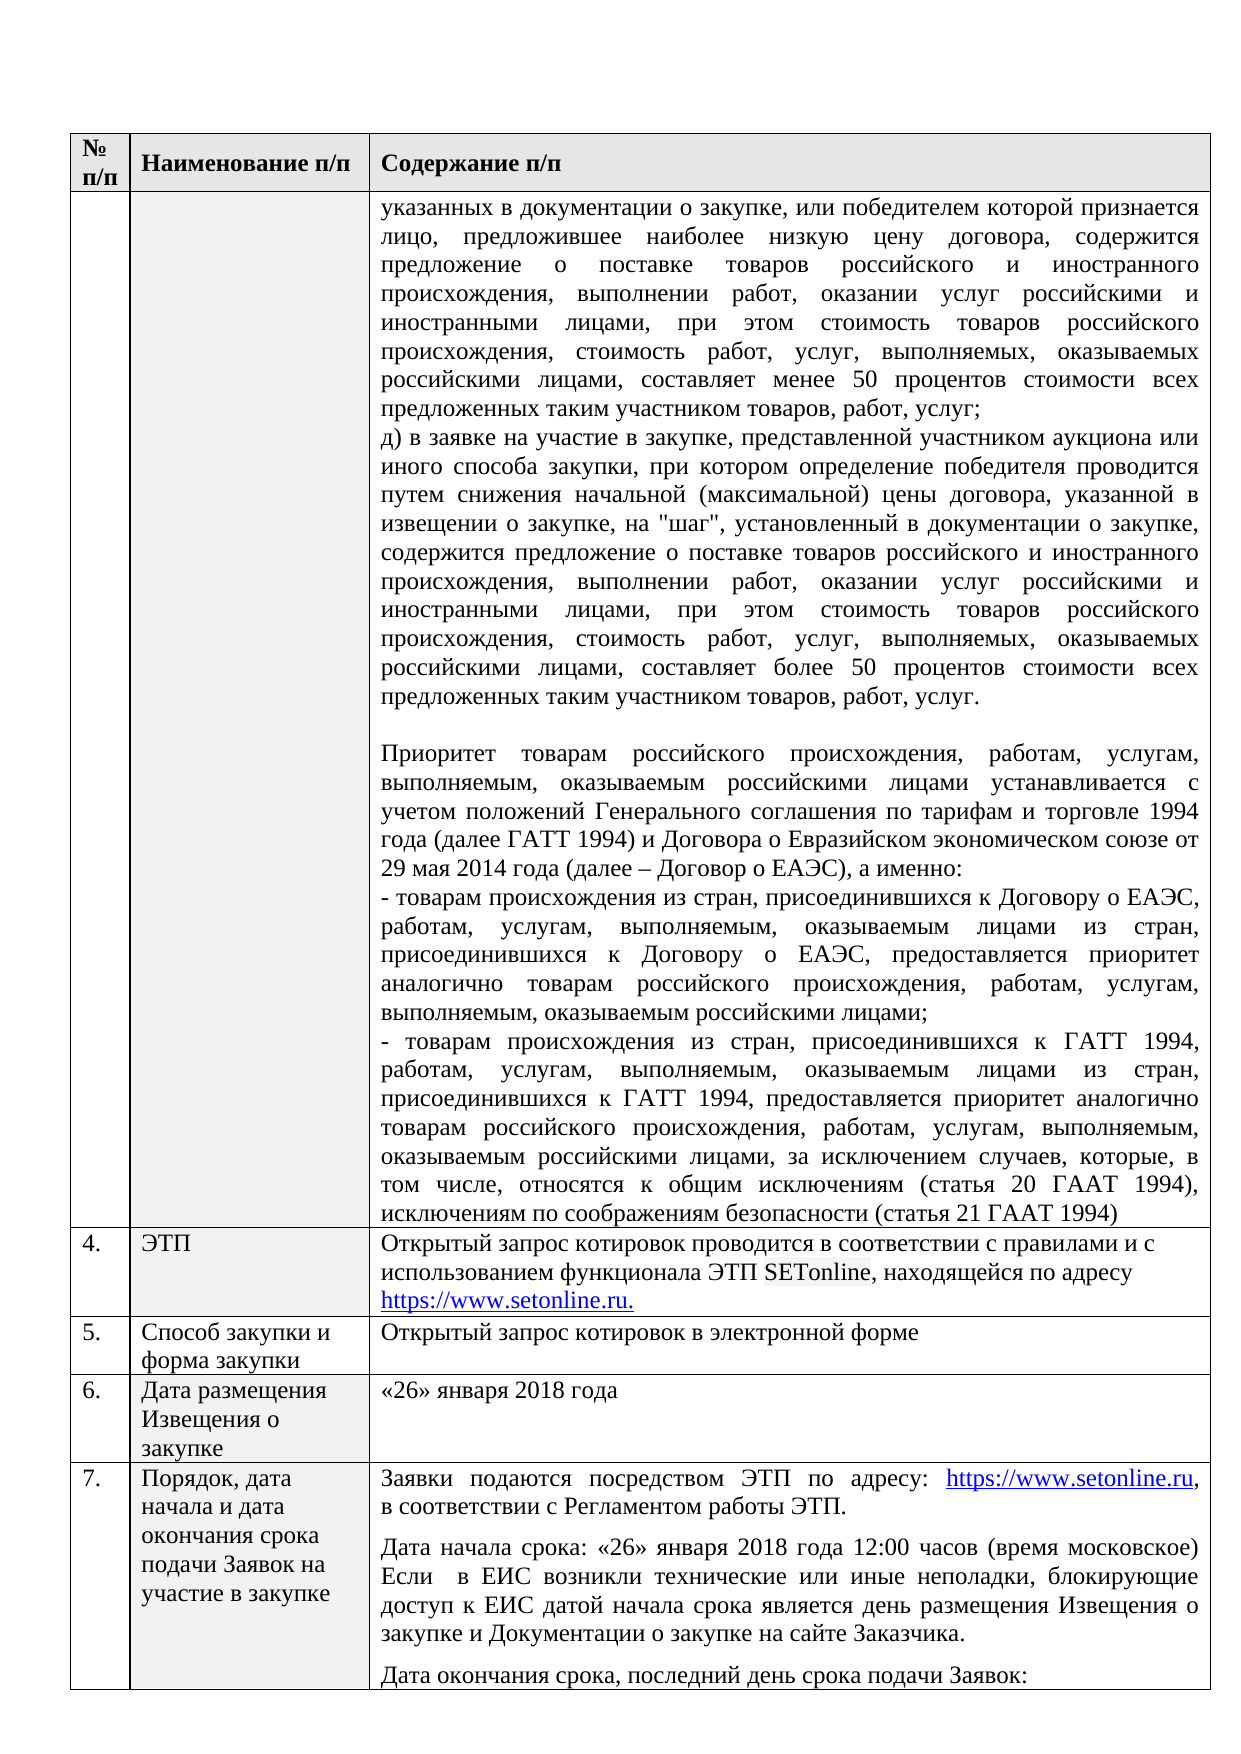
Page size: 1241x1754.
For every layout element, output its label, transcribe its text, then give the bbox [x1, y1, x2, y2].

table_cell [370, 192, 1210, 1227]
table_cell Открытый запрос котировок в электронной форме [370, 1317, 1210, 1374]
table_header Наименование п/п [131, 134, 369, 191]
table_cell [71, 192, 129, 1227]
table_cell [131, 1463, 369, 1688]
table_cell Способ закупки и форма закупки [131, 1317, 369, 1374]
table_cell [71, 1375, 129, 1462]
table_cell Дата размещения Извещения о закупке [131, 1375, 369, 1462]
table_cell ЭТП [131, 1228, 369, 1316]
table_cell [131, 192, 369, 1227]
table_cell «26» января 2018 года [370, 1375, 1210, 1462]
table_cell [370, 1463, 1210, 1688]
table_cell [71, 1463, 129, 1688]
table_header Содержание п/п [370, 134, 1210, 191]
table_header № п/п [71, 134, 129, 191]
table_cell Открытый запрос котировок проводится в соответствии с правилами и с использованием функционала ЭТП SETonline, находящейся по адресу https://www.setonline.ru. [370, 1228, 1210, 1316]
table_cell [71, 1228, 129, 1316]
table_cell [71, 1317, 129, 1374]
